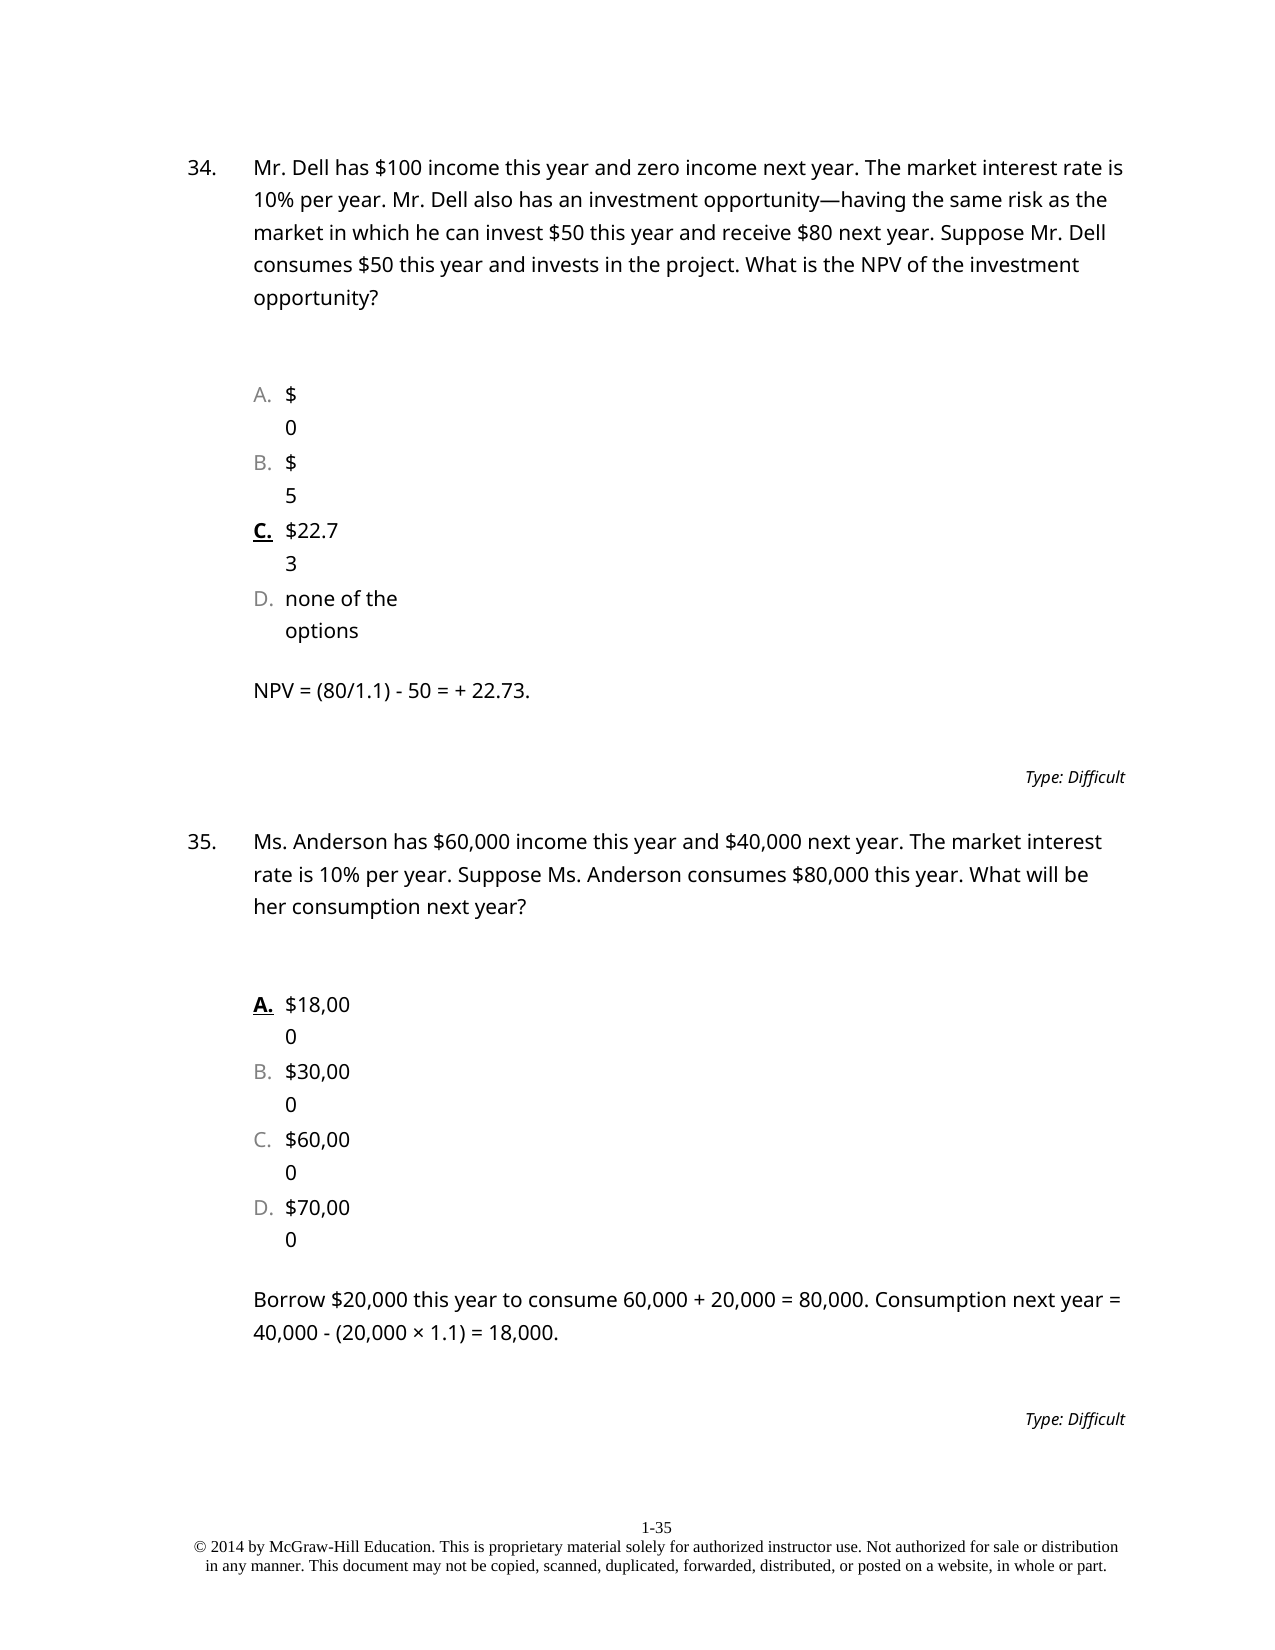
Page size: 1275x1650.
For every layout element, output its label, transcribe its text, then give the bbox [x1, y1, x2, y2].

table_header 35. [188, 827, 253, 1378]
table_header Type: Difficult [188, 1408, 1125, 1466]
table_header 34. [188, 153, 253, 736]
table_header Ms. Anderson has $60,000 income this year and $40,000 next year. The market interest rate is 10% per year. Suppose Ms. Anderson consumes $80,000 this year. What will be her consumption next year? Borrow $20,000 this year to consume 60,000 + 20,000 = 80,000. Consumption next year = 40,000 - (20,000 × 1.1) = 18,000. [253, 827, 1125, 1378]
table_header Mr. Dell has $100 income this year and zero income next year. The market interest rate is 10% per year. Mr. Dell also has an investment opportunity—having the same risk as the market in which he can invest $50 this year and receive $80 next year. Suppose Mr. Dell consumes $50 this year and invests in the project. What is the NPV of the investment opportunity? NPV = (80/1.1) - 50 = + 22.73. [253, 153, 1125, 736]
table_header Type: Difficult [188, 766, 1125, 824]
